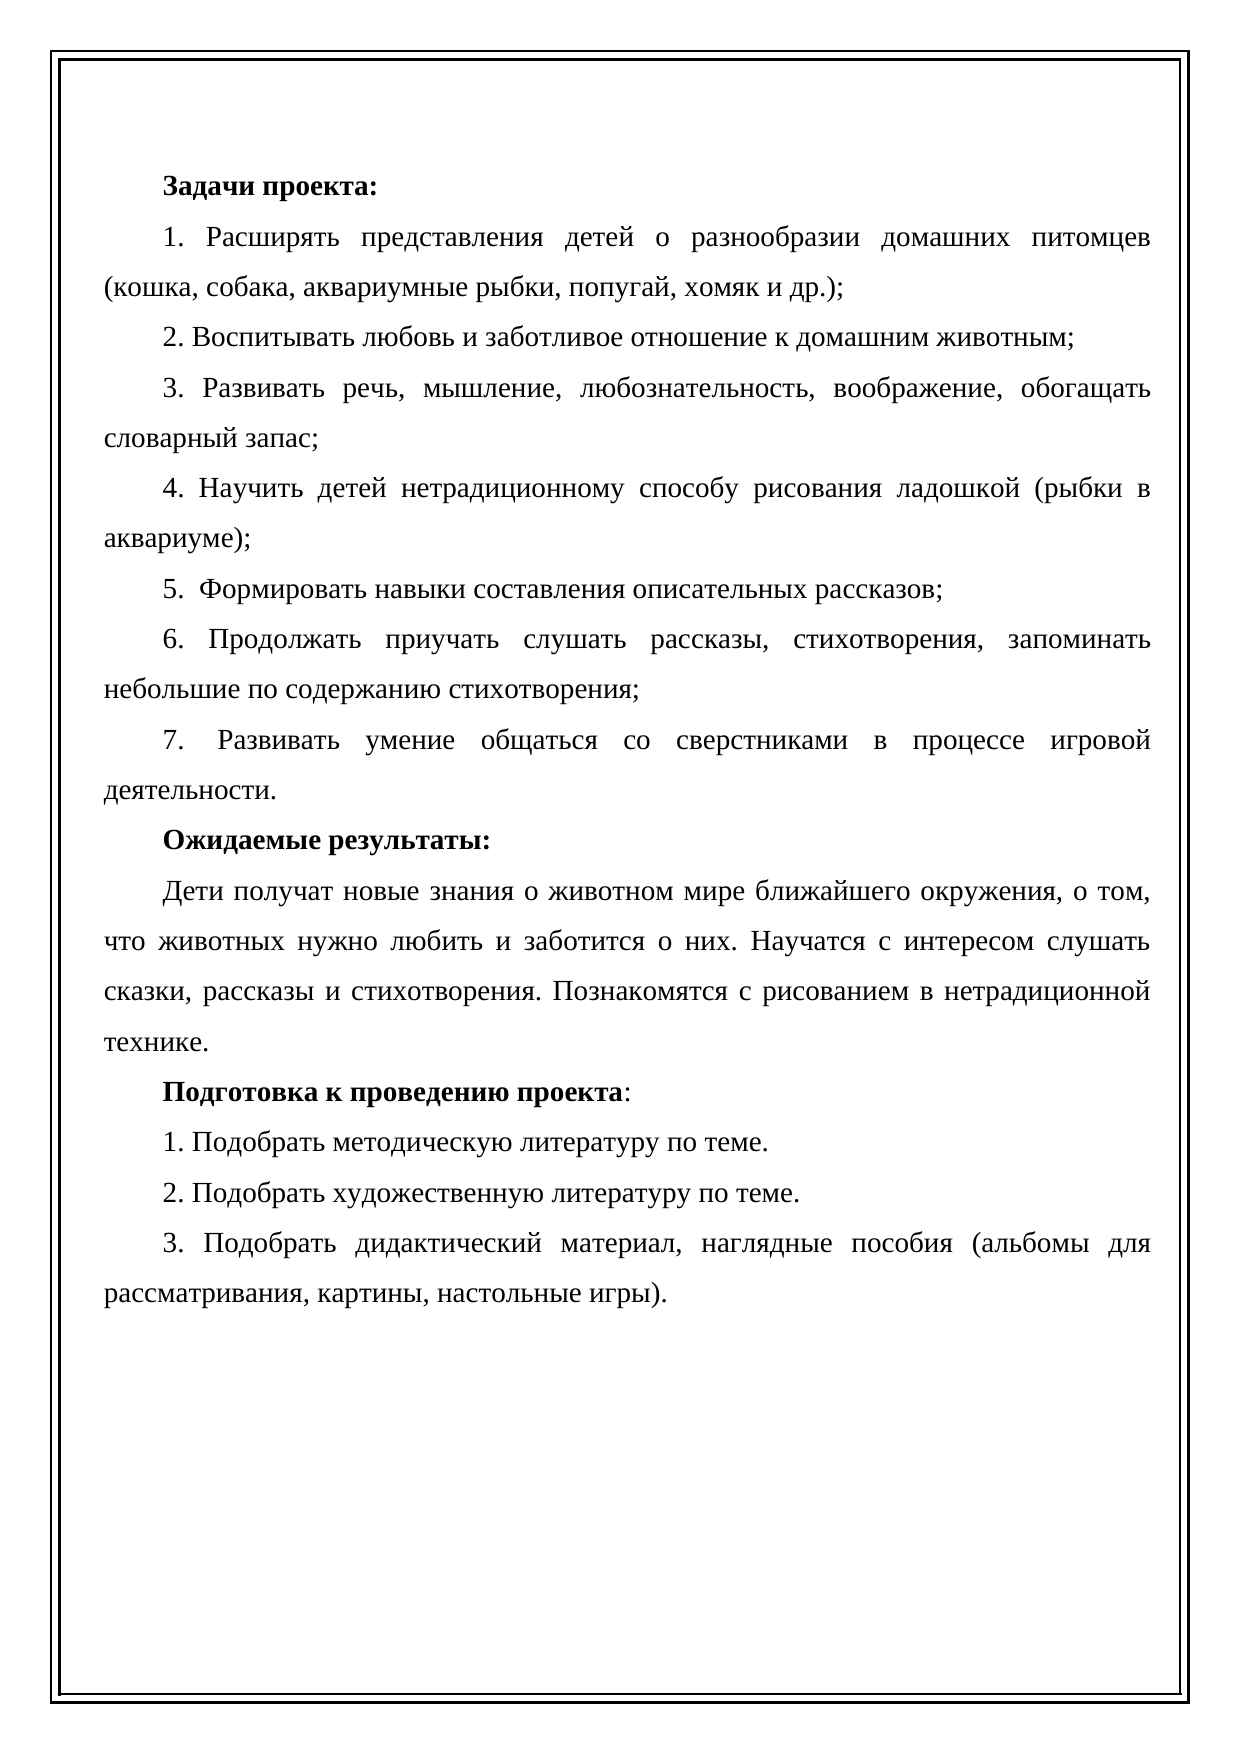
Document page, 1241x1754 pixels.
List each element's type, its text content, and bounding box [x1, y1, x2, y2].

text 3. Развивать речь, мышление, любознательность, воображение, обогащать словарный запас; [103, 370, 1152, 453]
text 1. Расширять представления детей о разнообразии домашних питомцев (кошка, собака, аквариумные рыбки, попугай, хомяк и др.); [103, 219, 1152, 303]
text 2. Подобрать художественную литературу по теме. [162, 1175, 1152, 1208]
text 1. Подобрать методическую литературу по теме. [162, 1124, 1152, 1158]
text 6. Продолжать приучать слушать рассказы, стихотворения, запоминать небольшие по содержанию стихотворения; [103, 621, 1152, 705]
text 4. Научить детей нетрадиционному способу рисования ладошкой (рыбки в аквариуме); [103, 470, 1152, 554]
text 2. Воспитывать любовь и заботливое отношение к домашним животным; [103, 319, 1152, 353]
text Ожидаемые результаты: [103, 822, 1152, 856]
text 3. Подобрать дидактический материал, наглядные пособия (альбомы для рассматривания, картины, настольные игры). [103, 1225, 1152, 1309]
text Задачи проекта: [103, 168, 1152, 202]
text Подготовка к проведению проекта: [162, 1074, 1152, 1108]
text 5. Формировать навыки составления описательных рассказов; [103, 571, 1152, 604]
text 7. Развивать умение общаться со сверстниками в процессе игровой деятельности. [103, 722, 1152, 806]
text Дети получат новые знания о животном мире ближайшего окружения, о том, что животных нужно любить и заботится о них. Научатся с интересом слушать сказки, рассказы и стихотворения. Познакомятся с рисованием в нетрадиционной технике. [103, 873, 1152, 1057]
